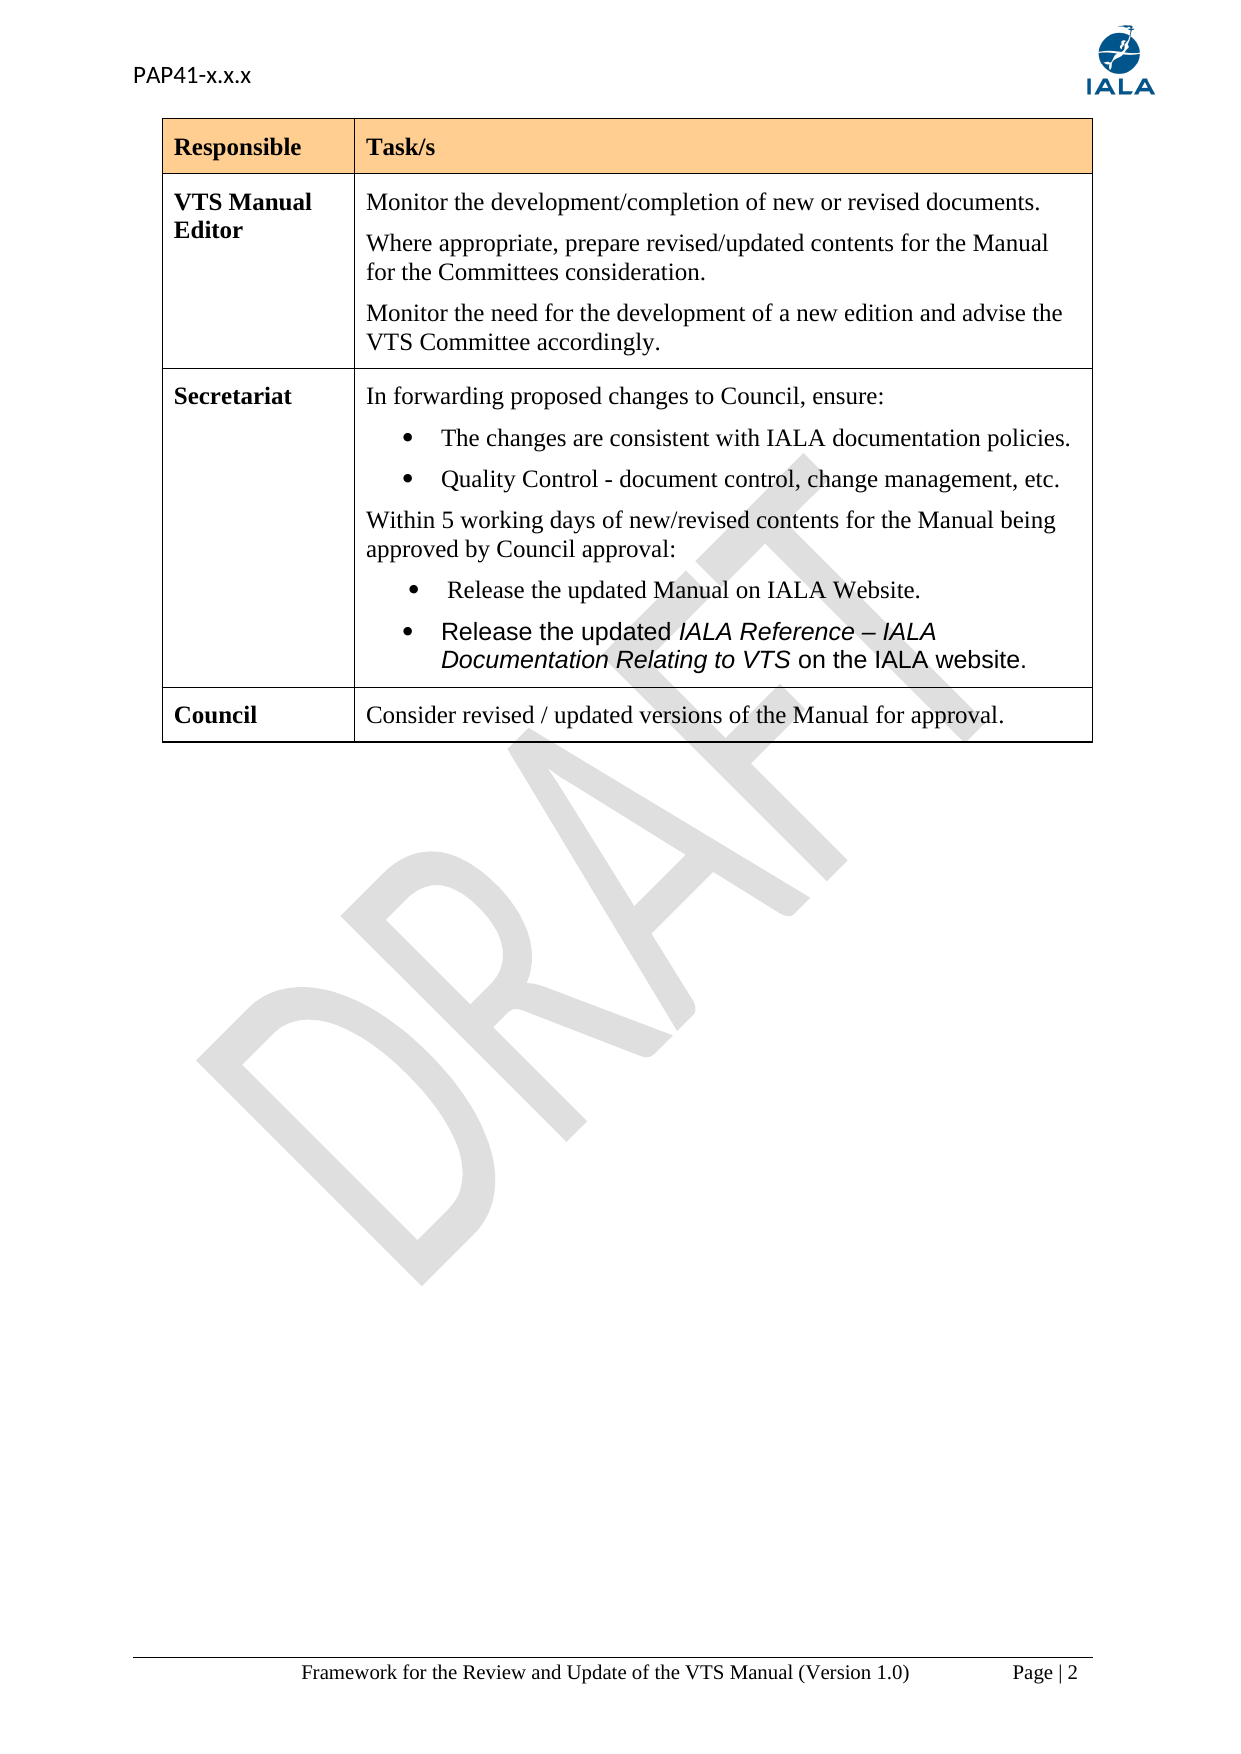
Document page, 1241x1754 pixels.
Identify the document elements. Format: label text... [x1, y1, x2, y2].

table_cell Secretariat [163, 369, 354, 687]
picture [1071, 17, 1167, 110]
table_header Task/s [355, 119, 1092, 173]
table_cell Consider revised / updated versions of the Manual for approval. [355, 688, 1092, 741]
table_cell Council [163, 688, 354, 741]
table_cell Monitor the development/completion of new or revised documents. Where appropriate, prepare revised/updated contents for the Manual for the Committees consideration. Monitor the need for the development of a new edition and advise the VTS Committee accordingly. [355, 174, 1092, 368]
table_cell In forwarding proposed changes to Council, ensure: The changes are consistent with IALA documentation policies. Quality Control - document control, change management, etc. Within 5 working days of new/revised contents for the Manual being approved by Council approval: Release the updated Manual on IALA Website. Release the updated IALA Reference – IALA Documentation Relating to VTS on the IALA website. [355, 369, 1092, 687]
table_header Responsible [163, 119, 354, 173]
table_cell VTS Manual Editor [163, 174, 354, 368]
